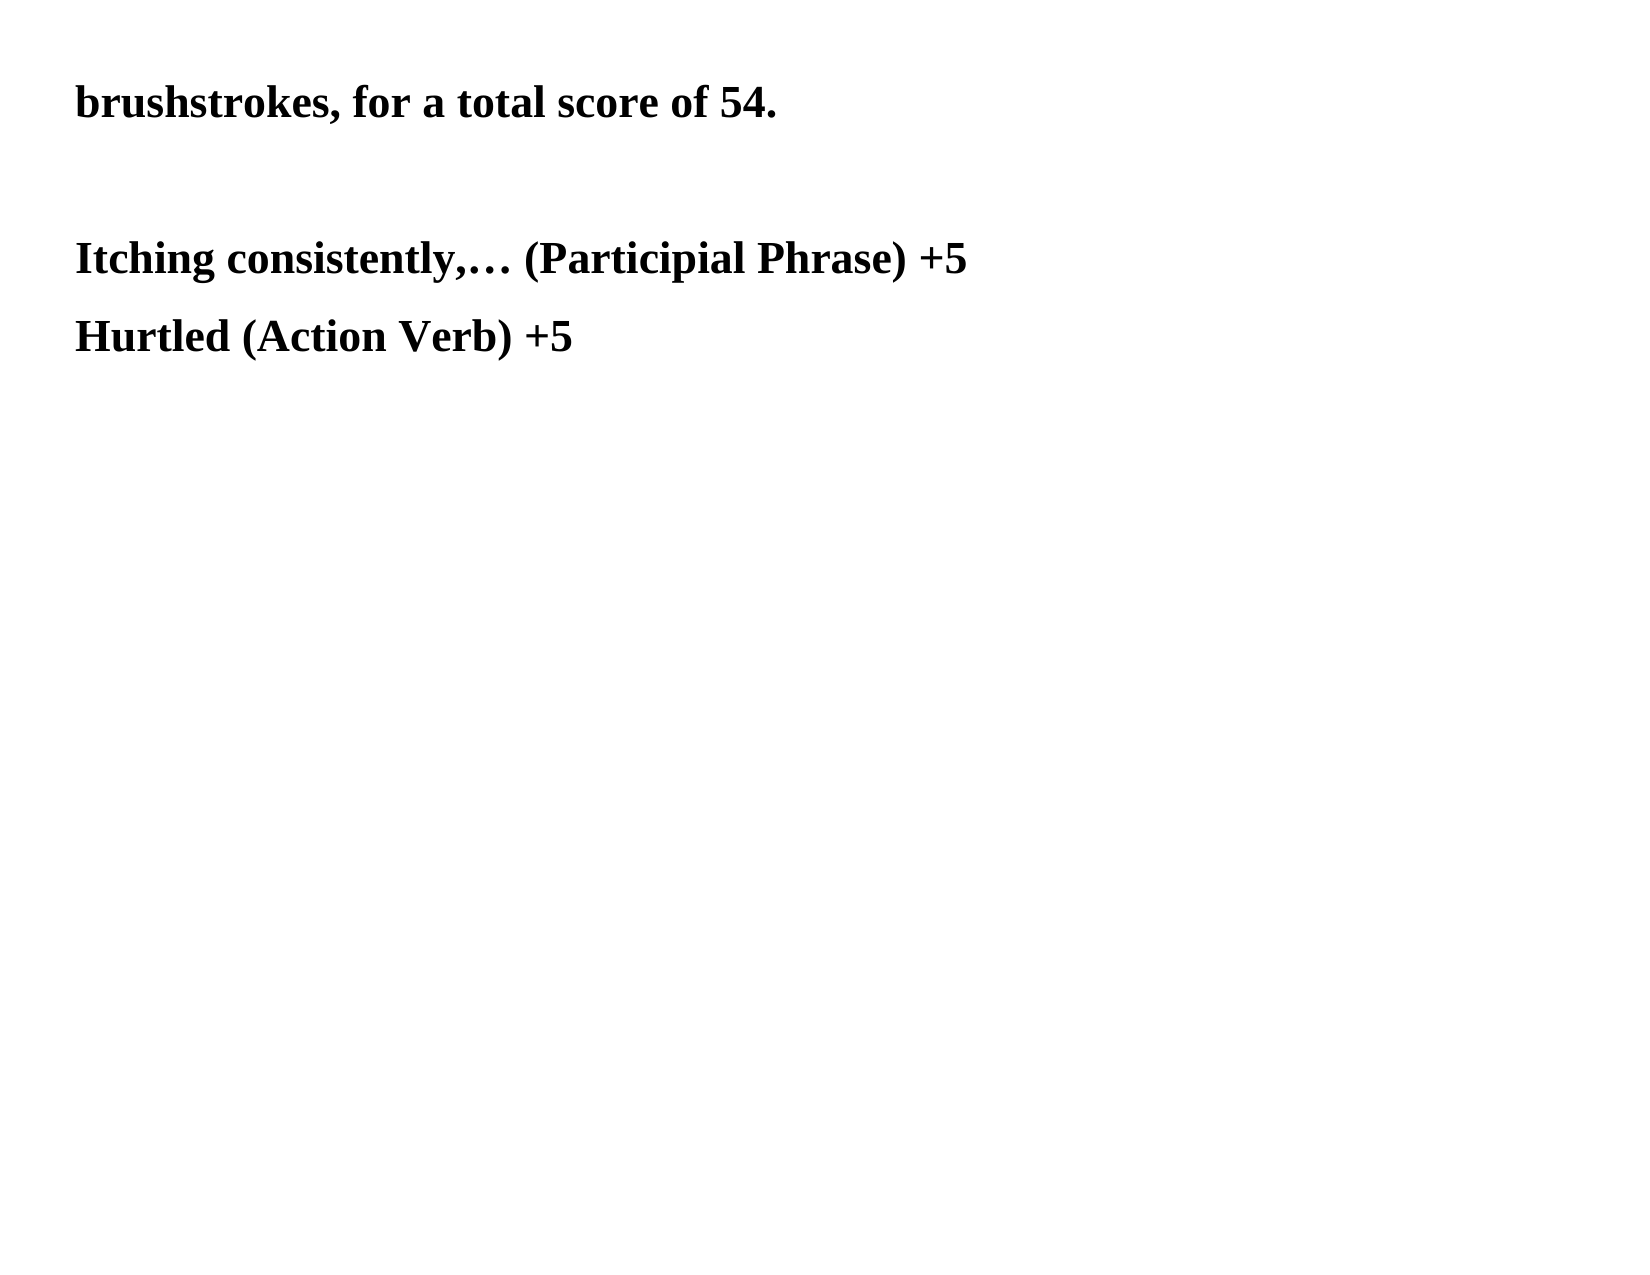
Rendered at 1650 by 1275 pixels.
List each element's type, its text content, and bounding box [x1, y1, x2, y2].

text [75, 75, 1575, 128]
text Hurtled (Action Verb) +5 [75, 308, 1575, 361]
text Itching consistently,… (Participial Phrase) +5 [75, 230, 1575, 283]
